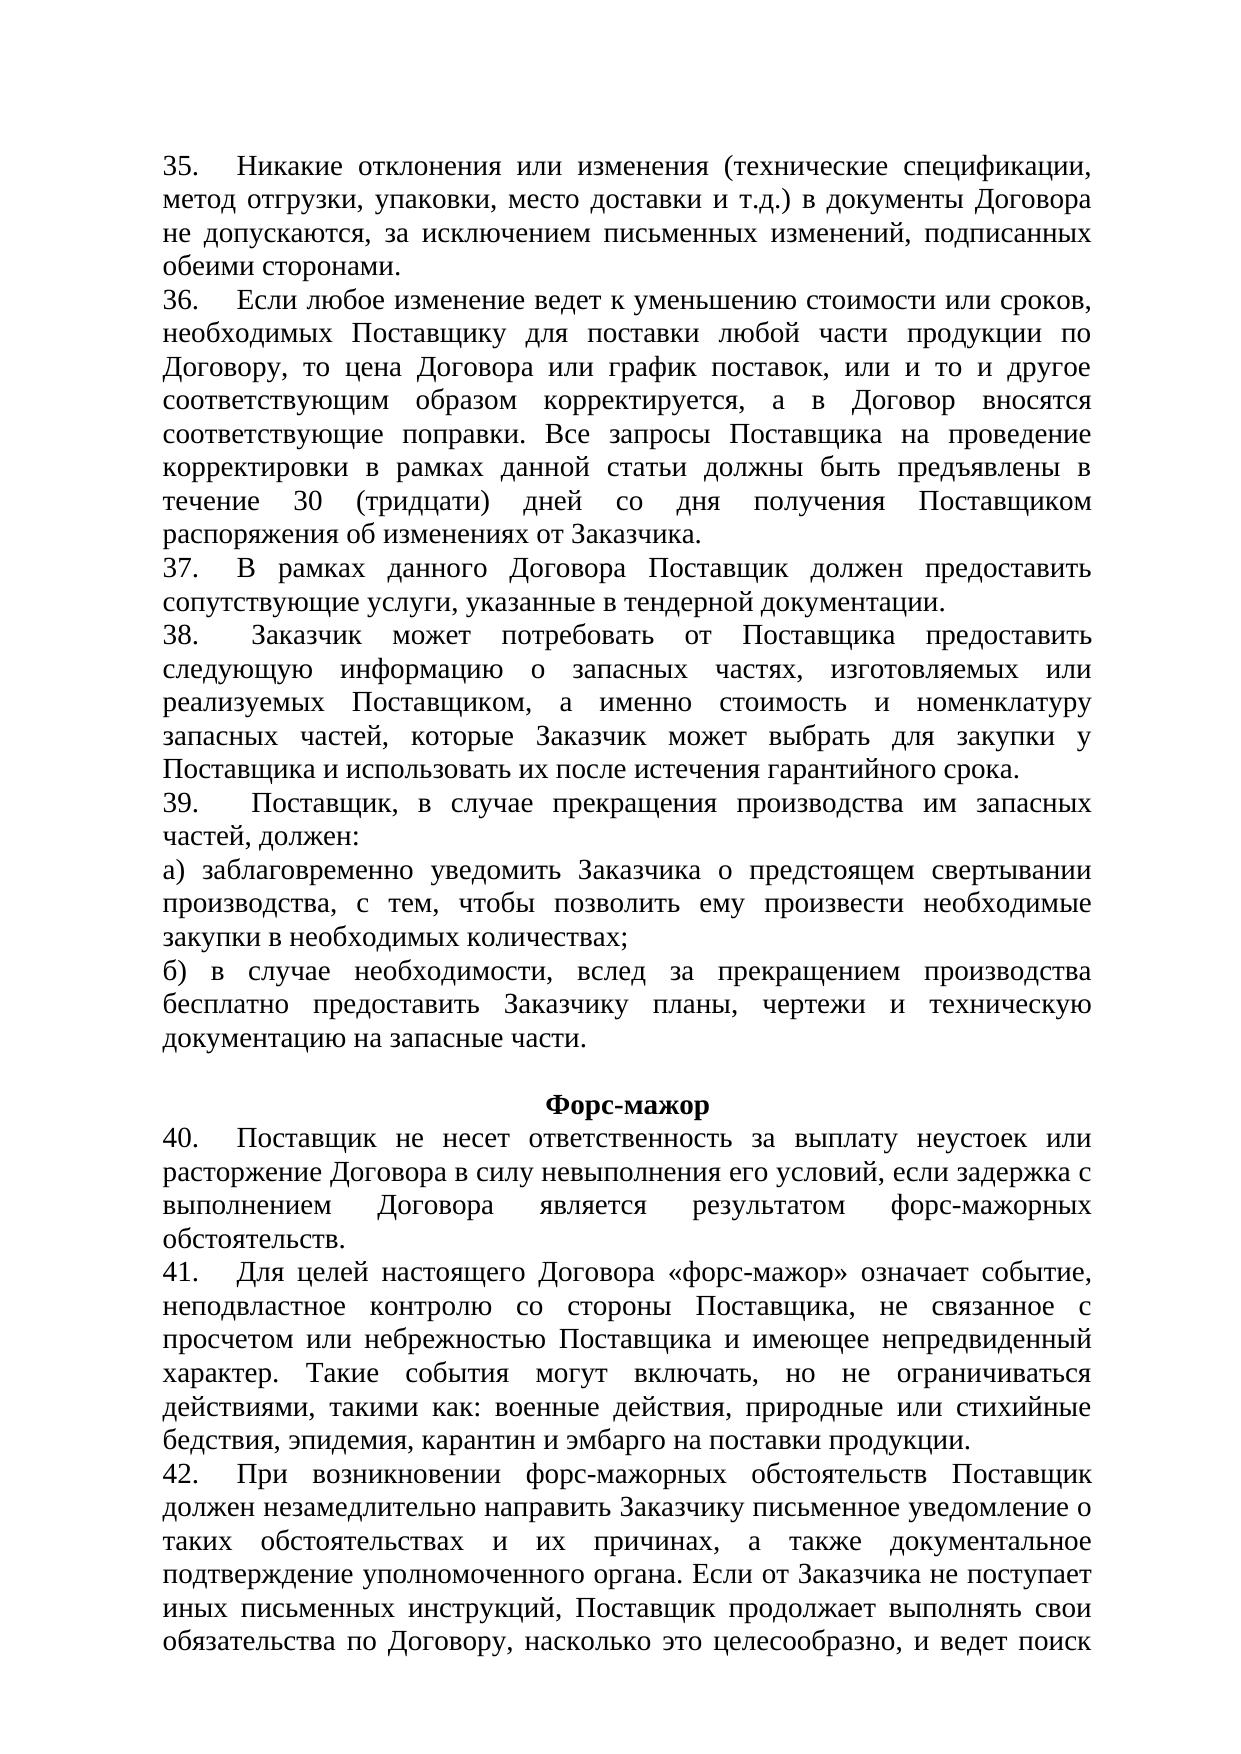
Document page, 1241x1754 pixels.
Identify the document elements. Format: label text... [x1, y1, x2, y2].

list Если любое изменение ведет к уменьшению стоимости или сроков, необходимых Поставщику для поставки любой части продукции по Договору, то цена Договора или график поставок, или и то и другое соответствующим образом корректируется, а в Договор вносятся соответствующие поправки. Все запросы Поставщика на проведение корректировки в рамках данной статьи должны быть предъявлены в течение 30 (тридцати) дней со дня получения Поставщиком распоряжения об изменениях от Заказчика. [162, 282, 1092, 550]
text Форс-мажор [162, 1087, 1092, 1120]
list Поставщик не несет ответственность за выплату неустоек или расторжение Договора в силу невыполнения его условий, если задержка с выполнением Договора является результатом форс-мажорных обстоятельств. [162, 1120, 1092, 1254]
list Никакие отклонения или изменения (технические спецификации, метод отгрузки, упаковки, место доставки и т.д.) в документы Договора не допускаются, за исключением письменных изменений, подписанных обеими сторонами. [162, 148, 1092, 282]
text б) в случае необходимости, вслед за прекращением производства бесплатно предоставить Заказчику планы, чертежи и техническую документацию на запасные части. [162, 953, 1092, 1053]
list Поставщик, в случае прекращения производства им запасных частей, должен: [162, 785, 1092, 852]
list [162, 1456, 1092, 1657]
text а) заблаговременно уведомить Заказчика о предстоящем свертывании производства, с тем, чтобы позволить ему произвести необходимые закупки в необходимых количествах; [162, 852, 1092, 953]
list В рамках данного Договора Поставщик должен предоставить сопутствующие услуги, указанные в тендерной документации. [162, 550, 1092, 617]
list Заказчик может потребовать от Поставщика предоставить следующую информацию о запасных частях, изготовляемых или реализуемых Поставщиком, а именно стоимость и номенклатуру запасных частей, которые Заказчик может выбрать для закупки у Поставщика и использовать их после истечения гарантийного срока. [162, 617, 1092, 785]
list Для целей настоящего Договора «форс-мажор» означает событие, неподвластное контролю со стороны Поставщика, не связанное с просчетом или небрежностью Поставщика и имеющее непредвиденный характер. Такие события могут включать, но не ограничиваться действиями, такими как: военные действия, природные или стихийные бедствия, эпидемия, карантин и эмбарго на поставки продукции. [162, 1254, 1092, 1456]
